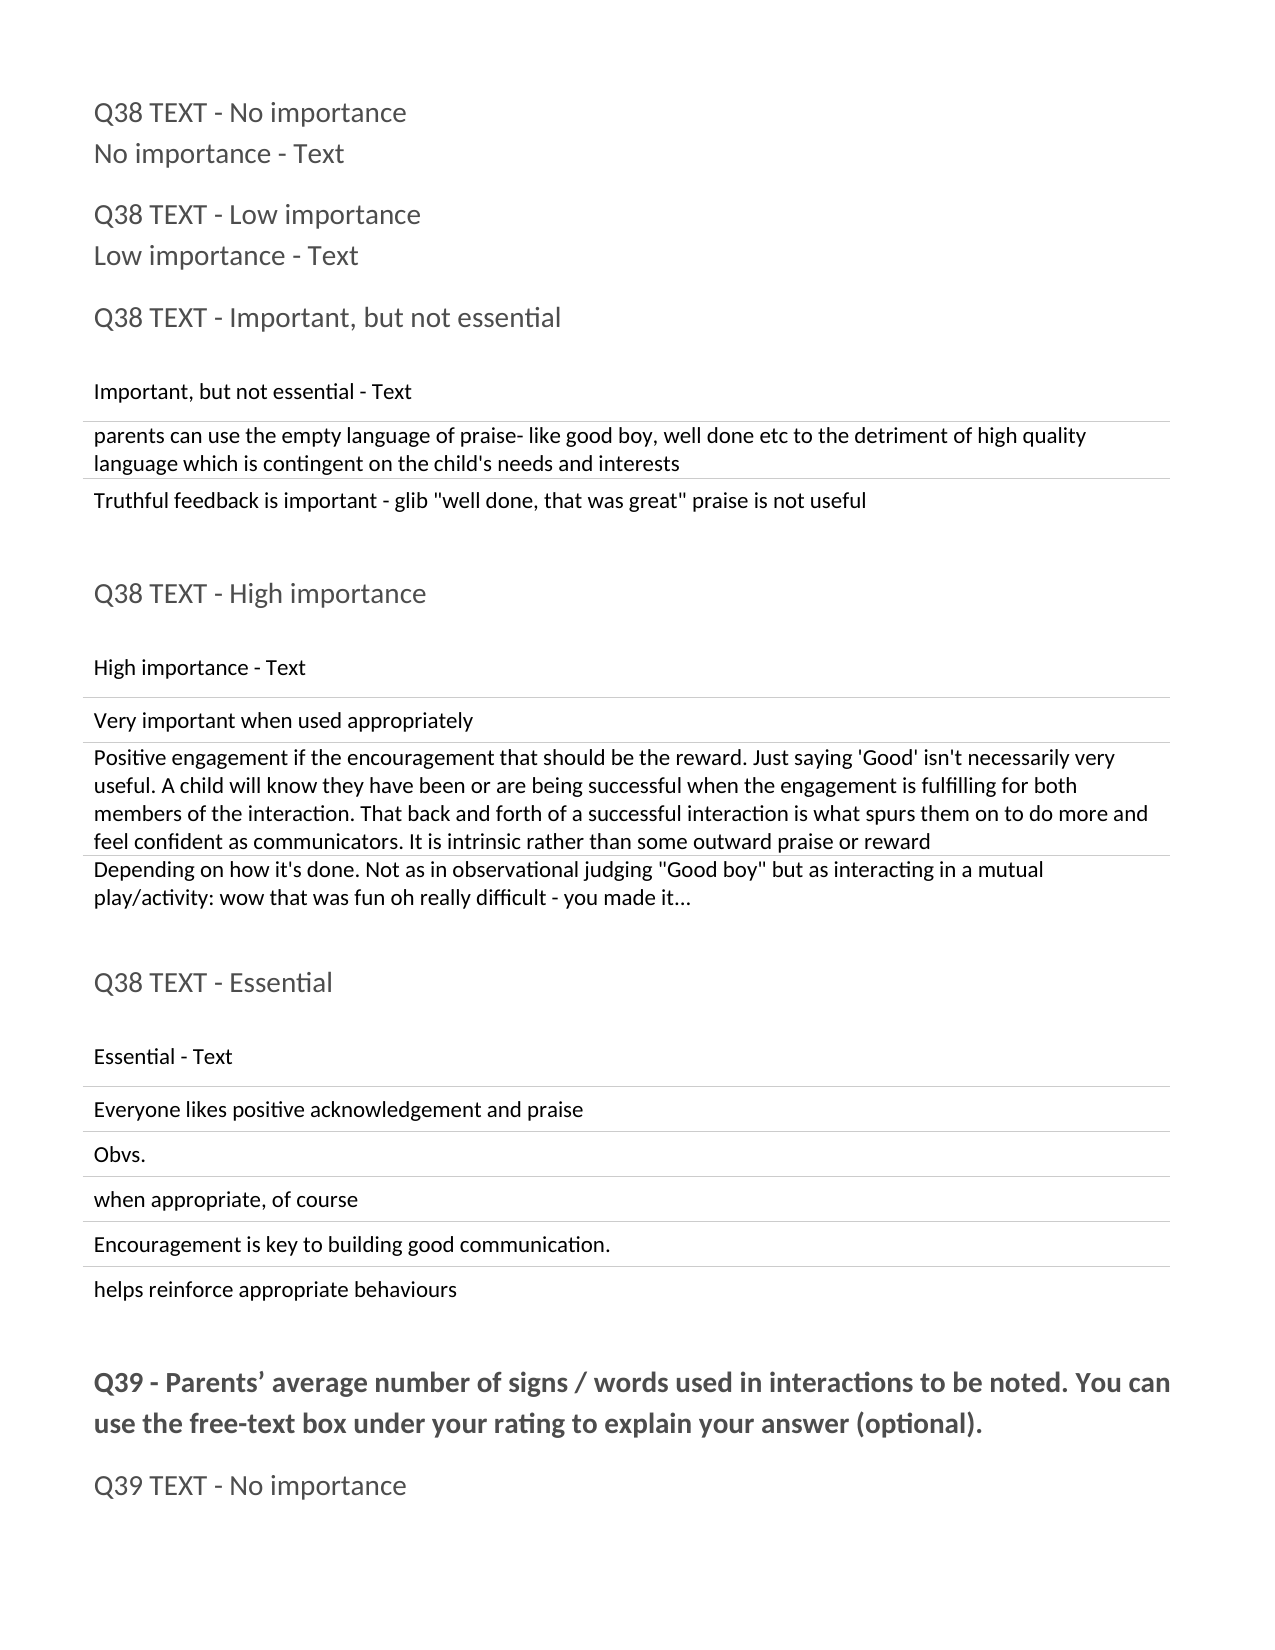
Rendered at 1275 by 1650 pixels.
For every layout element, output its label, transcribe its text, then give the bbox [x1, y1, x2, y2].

text Q38 TEXT - High importance [94, 576, 1181, 611]
table_cell Depending on how it's done. Not as in observational judging "Good boy" but as interacting in a mutual play/activity: wow that was fun oh really difficult - you made it... [83, 856, 1170, 911]
table_cell Positive engagement if the encouragement that should be the reward. Just saying 'Good' isn't necessarily very useful. A child will know they have been or are being successful when the engagement is fulfilling for both members of the interaction. That back and forth of a successful interaction is what spurs them on to do more and feel confident as communicators. It is intrinsic rather than some outward praise or reward [83, 743, 1170, 855]
table_header Important, but not essential - Text [83, 361, 1170, 421]
table_cell Obvs. [83, 1132, 1170, 1176]
table_cell helps reinforce appropriate behaviours [83, 1267, 1170, 1311]
table_header High importance - Text [83, 637, 1170, 697]
table_cell parents can use the empty language of praise- like good boy, well done etc to the detriment of high quality language which is contingent on the child's needs and interests [83, 422, 1170, 477]
text Q38 TEXT - Important, but not essential [94, 299, 1181, 335]
table_cell when appropriate, of course [83, 1177, 1170, 1221]
text Q39 TEXT - No importance [94, 1467, 1181, 1503]
table_cell Truthful feedback is important - glib "well done, that was great" praise is not useful [83, 479, 1170, 522]
text Q38 TEXT - No importance No importance - Text [94, 94, 1181, 170]
text Q39 - Parents’ average number of signs / words used in interactions to be noted. You can use the free-text box under your rating to explain your answer (optional). [94, 1364, 1181, 1441]
text Q38 TEXT - Essential [94, 964, 1181, 1000]
table_cell Very important when used appropriately [83, 698, 1170, 742]
table_header Essential - Text [83, 1026, 1170, 1086]
table_cell Encouragement is key to building good communication. [83, 1222, 1170, 1266]
text Q38 TEXT - Low importance Low importance - Text [94, 196, 1181, 273]
table_cell Everyone likes positive acknowledgement and praise [83, 1087, 1170, 1131]
